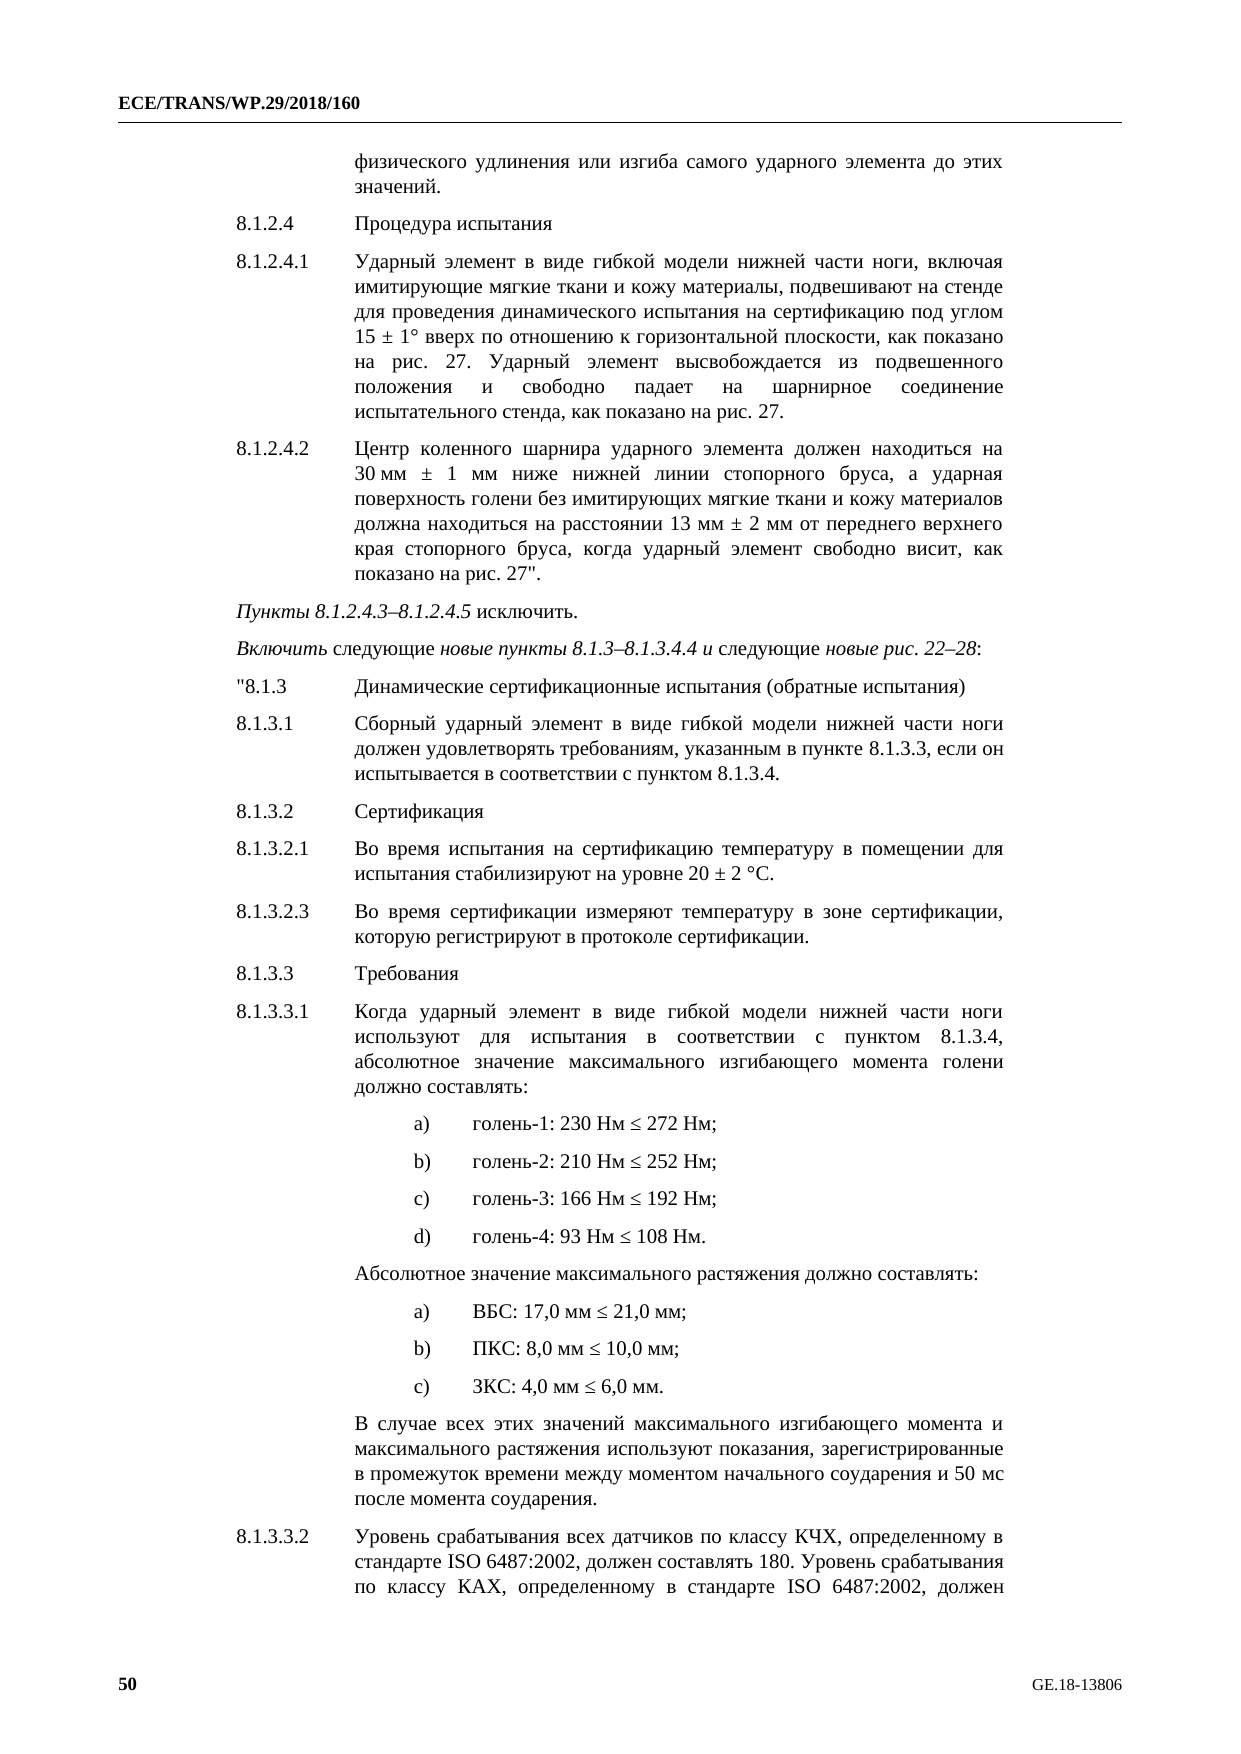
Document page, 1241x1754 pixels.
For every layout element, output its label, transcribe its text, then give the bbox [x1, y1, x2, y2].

text 8.1.3.1 Сборный ударный элемент в виде гибкой модели нижней части ноги должен удовлетворять требованиям, указанным в пункте 8.1.3.3, если он испытывается в соответствии с пунктом 8.1.3.4. [236, 710, 1004, 785]
text "8.1.3 Динамические сертификационные испытания (обратные испытания) [236, 673, 1004, 698]
text В случае всех этих значений максимального изгибающего момента и максимального растяжения используют показания, зарегистрированные в промежуток времени между моментом начального соударения и 50 мс после момента соударения. [236, 1410, 1004, 1510]
text Пункты 8.1.2.4.3–8.1.2.4.5 исключить. [236, 598, 1004, 623]
text 8.1.3.2 Сертификация [236, 798, 1004, 823]
text b) голень-2: 210 Нм ≤ 252 Нм; [354, 1148, 1004, 1173]
text 8.1.3.2.1 Во время испытания на сертификацию температуру в помещении для испытания стабилизируют на уровне 20 ± 2 °C. [236, 835, 1004, 885]
text а) голень-1: 230 Нм ≤ 272 Нм; [354, 1110, 1004, 1135]
text Включить следующие новые пункты 8.1.3–8.1.3.4.4 и следующие новые рис. 22–28: [236, 635, 1004, 660]
text 8.1.2.4 Процедура испытания [236, 210, 1004, 235]
text a) ВБС: 17,0 мм ≤ 21,0 мм; [354, 1298, 1004, 1323]
text c) голень-3: 166 Нм ≤ 192 Нм; [354, 1185, 1004, 1210]
text 8.1.3.3.1 Когда ударный элемент в виде гибкой модели нижней части ноги используют для испытания в соответствии с пунктом 8.1.3.4, абсолютное значение максимального изгибающего момента голени должно составлять: [236, 998, 1004, 1098]
text 8.1.3.2.3 Во время сертификации измеряют температуру в зоне сертификации, которую регистрируют в протоколе сертификации. [236, 898, 1004, 948]
text 8.1.3.3 Требования [236, 960, 1004, 985]
text b) ПКС: 8,0 мм ≤ 10,0 мм; [354, 1335, 1004, 1360]
text 8.1.2.4.2 Центр коленного шарнира ударного элемента должен находиться на 30 мм ± 1 мм ниже нижней линии стопорного бруса, а ударная поверхность голени без имитирующих мягкие ткани и кожу материалов должна находиться на расстоянии 13 мм ± 2 мм от переднего верхнего края стопорного бруса, когда ударный элемент свободно висит, как показано на рис. 27". [236, 435, 1004, 585]
text Абсолютное значение максимального растяжения должно составлять: [236, 1260, 1004, 1285]
text d) голень-4: 93 Нм ≤ 108 Нм. [354, 1223, 1004, 1248]
text с) ЗКС: 4,0 мм ≤ 6,0 мм. [354, 1373, 1004, 1398]
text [236, 148, 1004, 198]
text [236, 1523, 1004, 1598]
text 8.1.2.4.1 Ударный элемент в виде гибкой модели нижней части ноги, включая имитирующие мягкие ткани и кожу материалы, подвешивают на стенде для проведения динамического испытания на сертификацию под углом 15 ± 1° вверх по отношению к горизонтальной плоскости, как показано на рис. 27. Ударный элемент высвобождается из подвешенного положения и свободно падает на шарнирное соединение испытательного стенда, как показано на рис. 27. [236, 248, 1004, 423]
